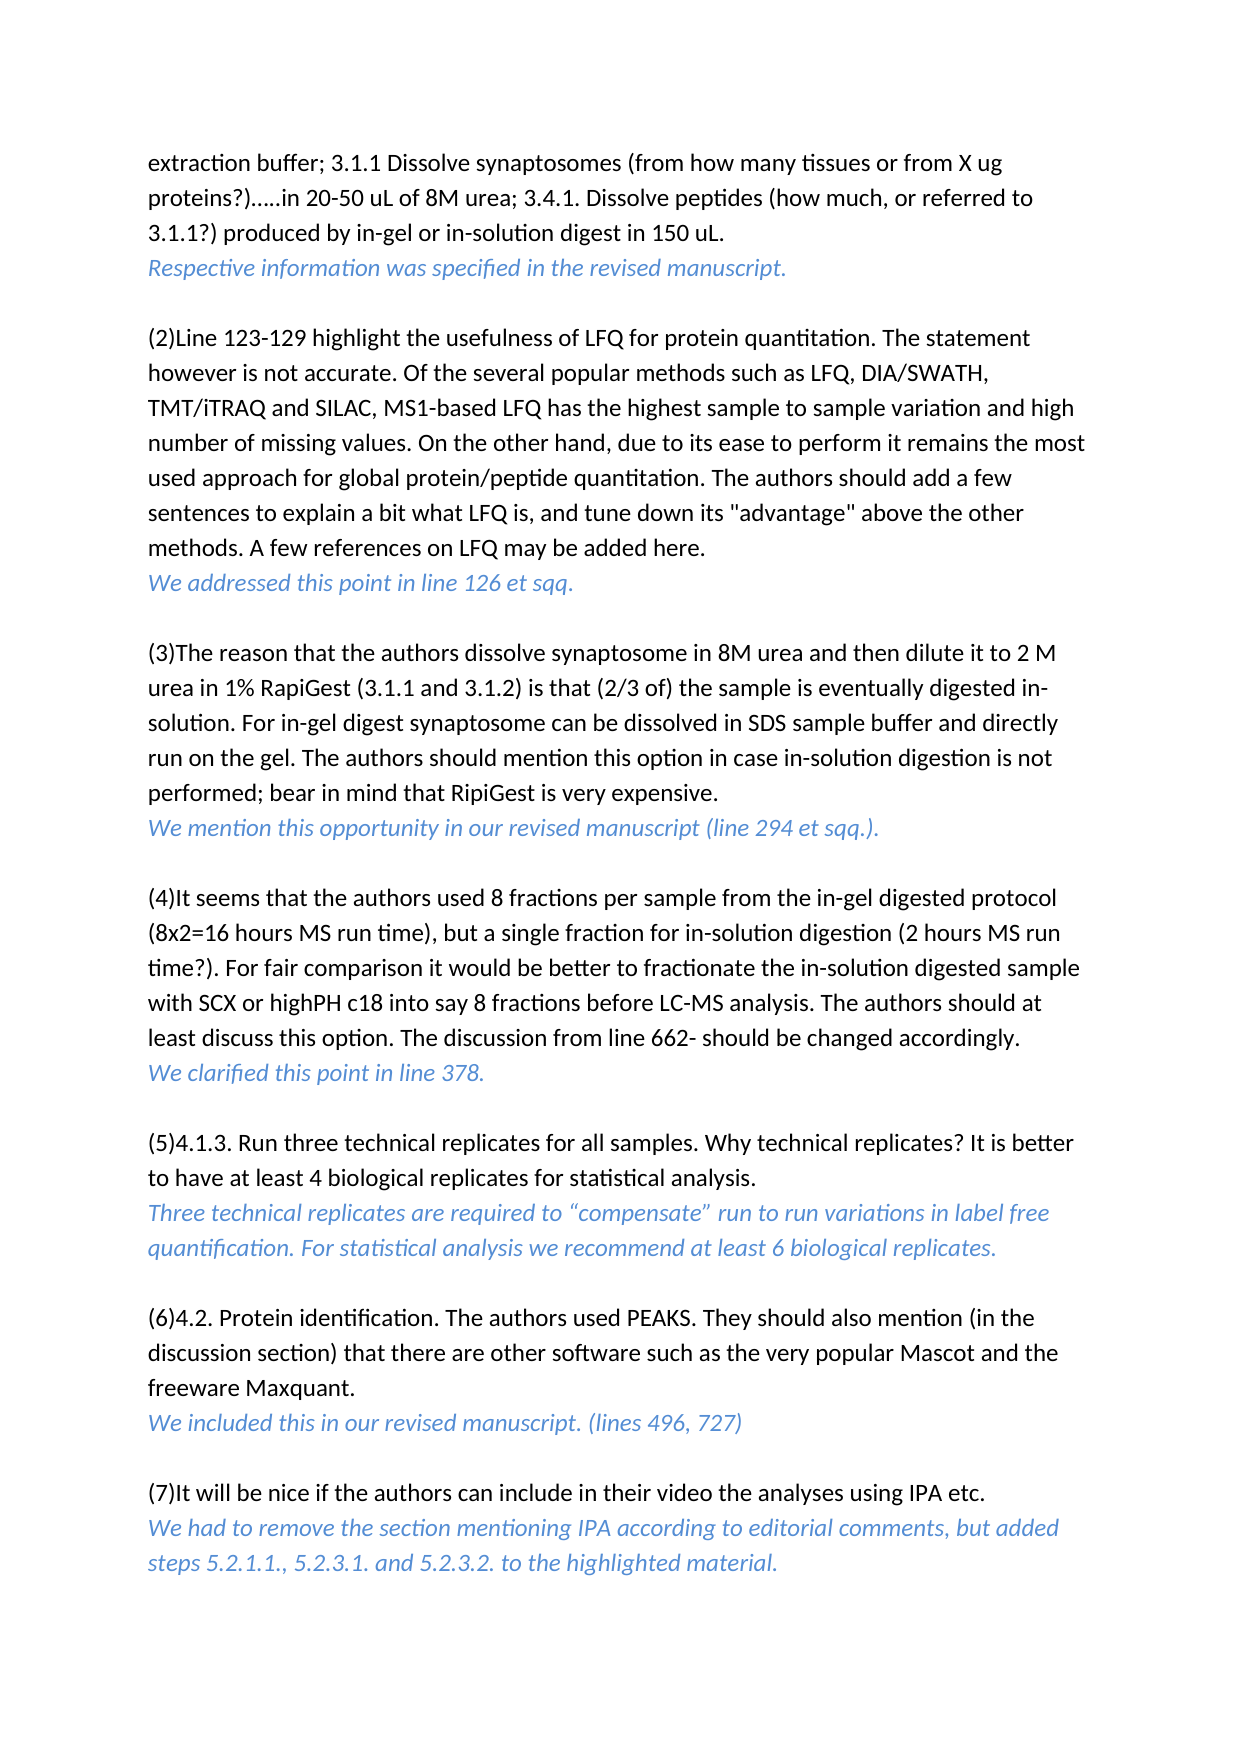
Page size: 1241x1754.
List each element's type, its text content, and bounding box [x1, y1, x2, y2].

text We had to remove the section mentioning IPA according to editorial comments, but added steps 5.2.1.1., 5.2.3.1. and 5.2.3.2. to the highlighted material. [148, 1513, 1093, 1578]
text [148, 148, 1093, 248]
text Three technical replicates are required to “compensate” run to run variations in label free quantification. For statistical analysis we recommend at least 6 biological replicates. [148, 1198, 1093, 1263]
text (5)4.1.3. Run three technical replicates for all samples. Why technical replicates? It is better to have at least 4 biological replicates for statistical analysis. [148, 1093, 1093, 1193]
text (2)Line 123-129 highlight the usefulness of LFQ for protein quantitation. The statement however is not accurate. Of the several popular methods such as LFQ, DIA/SWATH, TMT/iTRAQ and SILAC, MS1-based LFQ has the highest sample to sample variation and high number of missing values. On the other hand, due to its ease to perform it remains the most used approach for global protein/peptide quantitation. The authors should add a few sentences to explain a bit what LFQ is, and tune down its "advantage" above the other methods. A few references on LFQ may be added here. [148, 288, 1093, 563]
text We mention this opportunity in our revised manuscript (line 294 et sqq.). [148, 813, 1093, 843]
text We addressed this point in line 126 et sqq. [148, 568, 1093, 598]
text (4)It seems that the authors used 8 fractions per sample from the in-gel digested protocol (8x2=16 hours MS run time), but a single fraction for in-solution digestion (2 hours MS run time?). For fair comparison it would be better to fractionate the in-solution digested sample with SCX or highPH c18 into say 8 fractions before LC-MS analysis. The authors should at least discuss this option. The discussion from line 662- should be changed accordingly. [148, 848, 1093, 1053]
text (6)4.2. Protein identification. The authors used PEAKS. They should also mention (in the discussion section) that there are other software such as the very popular Mascot and the freeware Maxquant. [148, 1268, 1093, 1403]
text We included this in our revised manuscript. (lines 496, 727) [148, 1408, 1093, 1438]
text (3)The reason that the authors dissolve synaptosome in 8M urea and then dilute it to 2 M urea in 1% RapiGest (3.1.1 and 3.1.2) is that (2/3 of) the sample is eventually digested in-solution. For in-gel digest synaptosome can be dissolved in SDS sample buffer and directly run on the gel. The authors should mention this option in case in-solution digestion is not performed; bear in mind that RipiGest is very expensive. [148, 603, 1093, 808]
text We clarified this point in line 378. [148, 1058, 1093, 1088]
text Respective information was specified in the revised manuscript. [148, 253, 1093, 283]
text (7)It will be nice if the authors can include in their video the analyses using IPA etc. [148, 1443, 1093, 1508]
